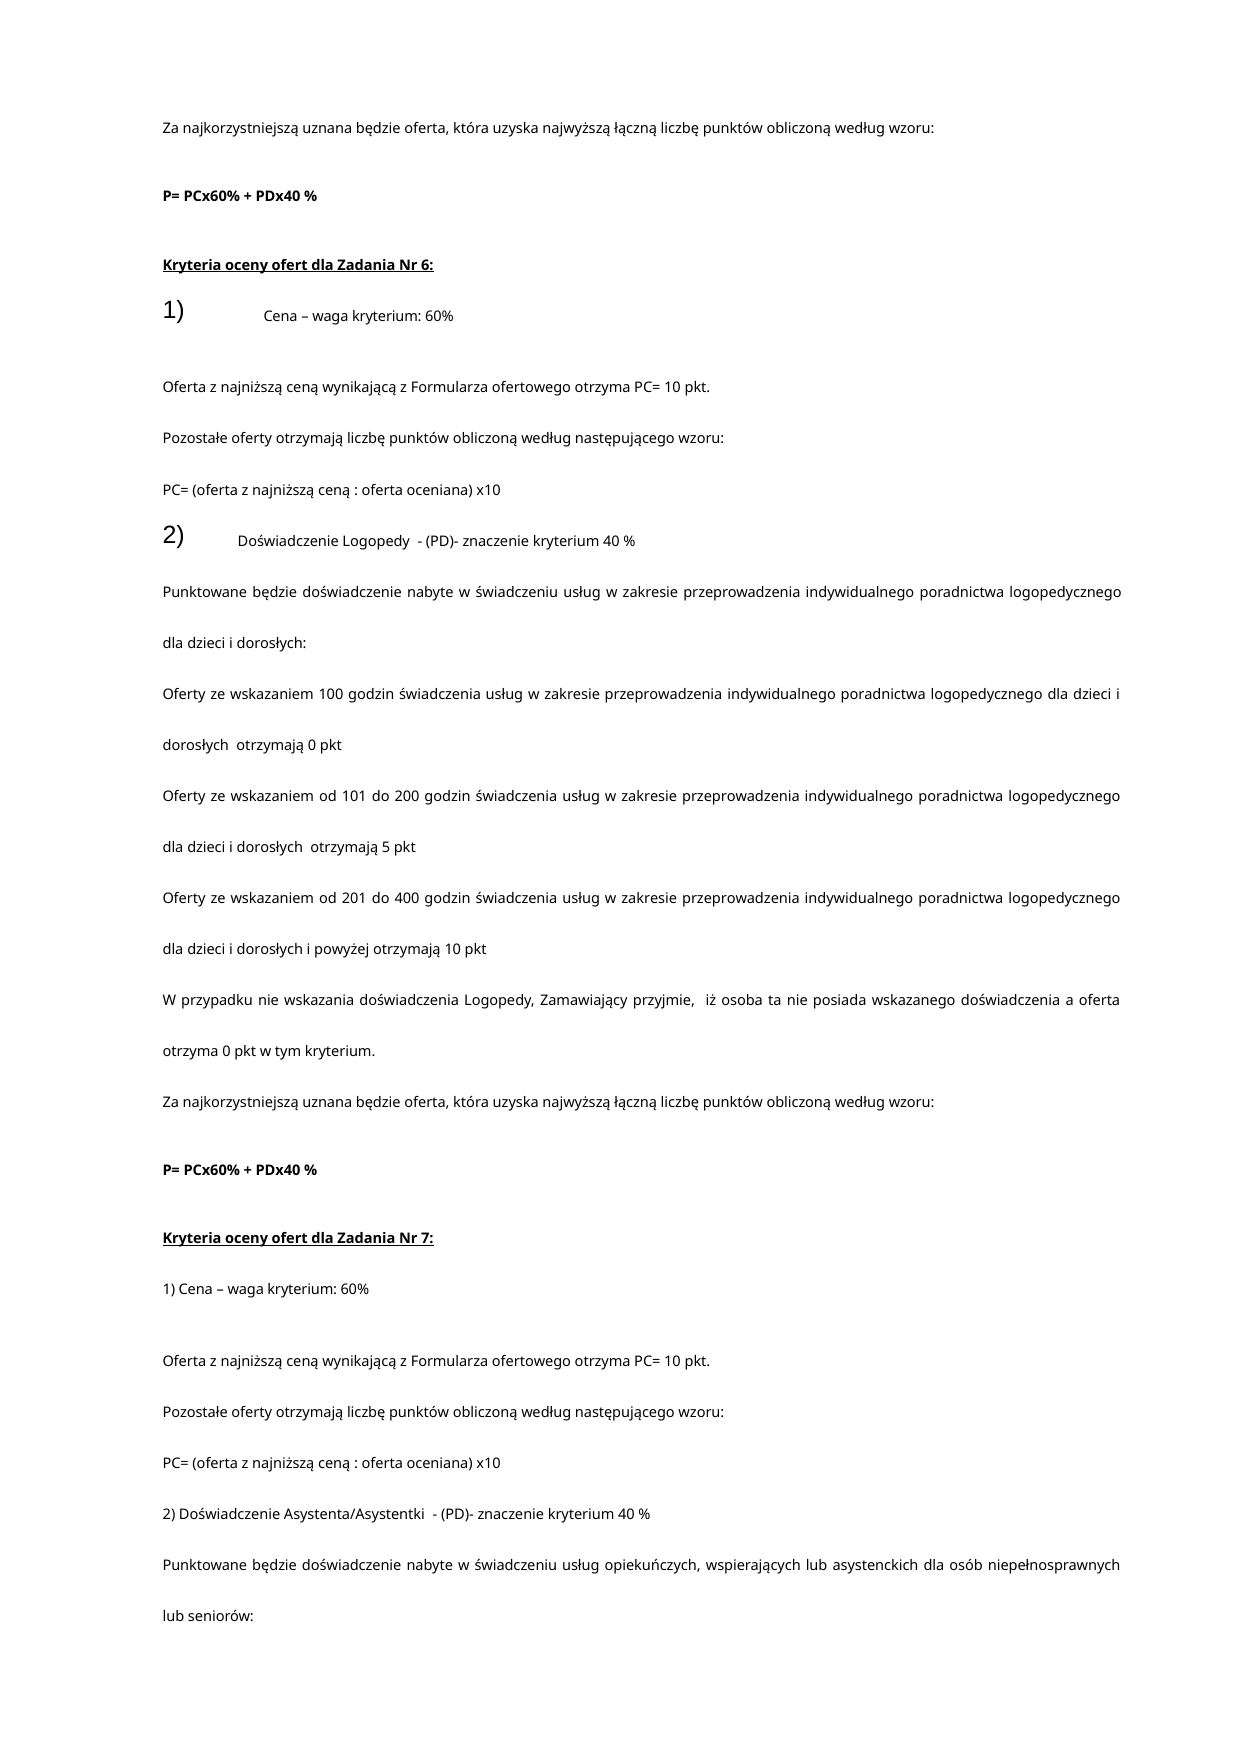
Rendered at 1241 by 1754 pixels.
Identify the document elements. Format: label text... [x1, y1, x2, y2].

list 1) Cena – waga kryterium: 60% [162, 1265, 1122, 1299]
text Punktowane będzie doświadczenie nabyte w świadczeniu usług opiekuńczych, wspierających lub asystenckich dla osób niepełnosprawnych lub seniorów: [162, 1541, 1122, 1626]
text Oferty ze wskazaniem od 101 do 200 godzin świadczenia usług w zakresie przeprowadzenia indywidualnego poradnictwa logopedycznego dla dzieci i dorosłych otrzymają 5 pkt [162, 771, 1122, 857]
list P= PCx60% + PDx40 % [162, 172, 1122, 206]
list Oferta z najniższą ceną wynikającą z Formularza ofertowego otrzyma PC= 10 pkt. [162, 363, 1122, 397]
text Oferty ze wskazaniem 100 godzin świadczenia usług w zakresie przeprowadzenia indywidualnego poradnictwa logopedycznego dla dzieci i dorosłych otrzymają 0 pkt [162, 669, 1122, 754]
list P= PCx60% + PDx40 % [162, 1146, 1122, 1180]
text Pozostałe oferty otrzymają liczbę punktów obliczoną według następującego wzoru: [162, 414, 1122, 448]
list Za najkorzystniejszą uznana będzie oferta, która uzyska najwyższą łączną liczbę punktów obliczoną według wzoru: [162, 104, 1122, 138]
list Doświadczenie Logopedy - (PD)- znaczenie kryterium 40 % [162, 516, 1122, 550]
text Punktowane będzie doświadczenie nabyte w świadczeniu usług w zakresie przeprowadzenia indywidualnego poradnictwa logopedycznego dla dzieci i dorosłych: [162, 567, 1122, 652]
text Oferty ze wskazaniem od 201 do 400 godzin świadczenia usług w zakresie przeprowadzenia indywidualnego poradnictwa logopedycznego dla dzieci i dorosłych i powyżej otrzymają 10 pkt [162, 873, 1122, 959]
text 2) Doświadczenie Asystenta/Asystentki - (PD)- znaczenie kryterium 40 % [162, 1490, 1122, 1524]
text W przypadku nie wskazania doświadczenia Logopedy, Zamawiający przyjmie, iż osoba ta nie posiada wskazanego doświadczenia a oferta otrzyma 0 pkt w tym kryterium. [162, 976, 1122, 1061]
text Kryteria oceny ofert dla Zadania Nr 7: [162, 1214, 1122, 1248]
list PC= (oferta z najniższą ceną : oferta oceniana) x10 [162, 465, 1122, 499]
list Cena – waga kryterium: 60% [162, 291, 1122, 325]
text Kryteria oceny ofert dla Zadania Nr 6: [162, 240, 1122, 274]
list PC= (oferta z najniższą ceną : oferta oceniana) x10 [162, 1439, 1122, 1473]
list Oferta z najniższą ceną wynikającą z Formularza ofertowego otrzyma PC= 10 pkt. [162, 1337, 1122, 1371]
list Za najkorzystniejszą uznana będzie oferta, która uzyska najwyższą łączną liczbę punktów obliczoną według wzoru: [162, 1078, 1122, 1112]
text Pozostałe oferty otrzymają liczbę punktów obliczoną według następującego wzoru: [162, 1388, 1122, 1422]
